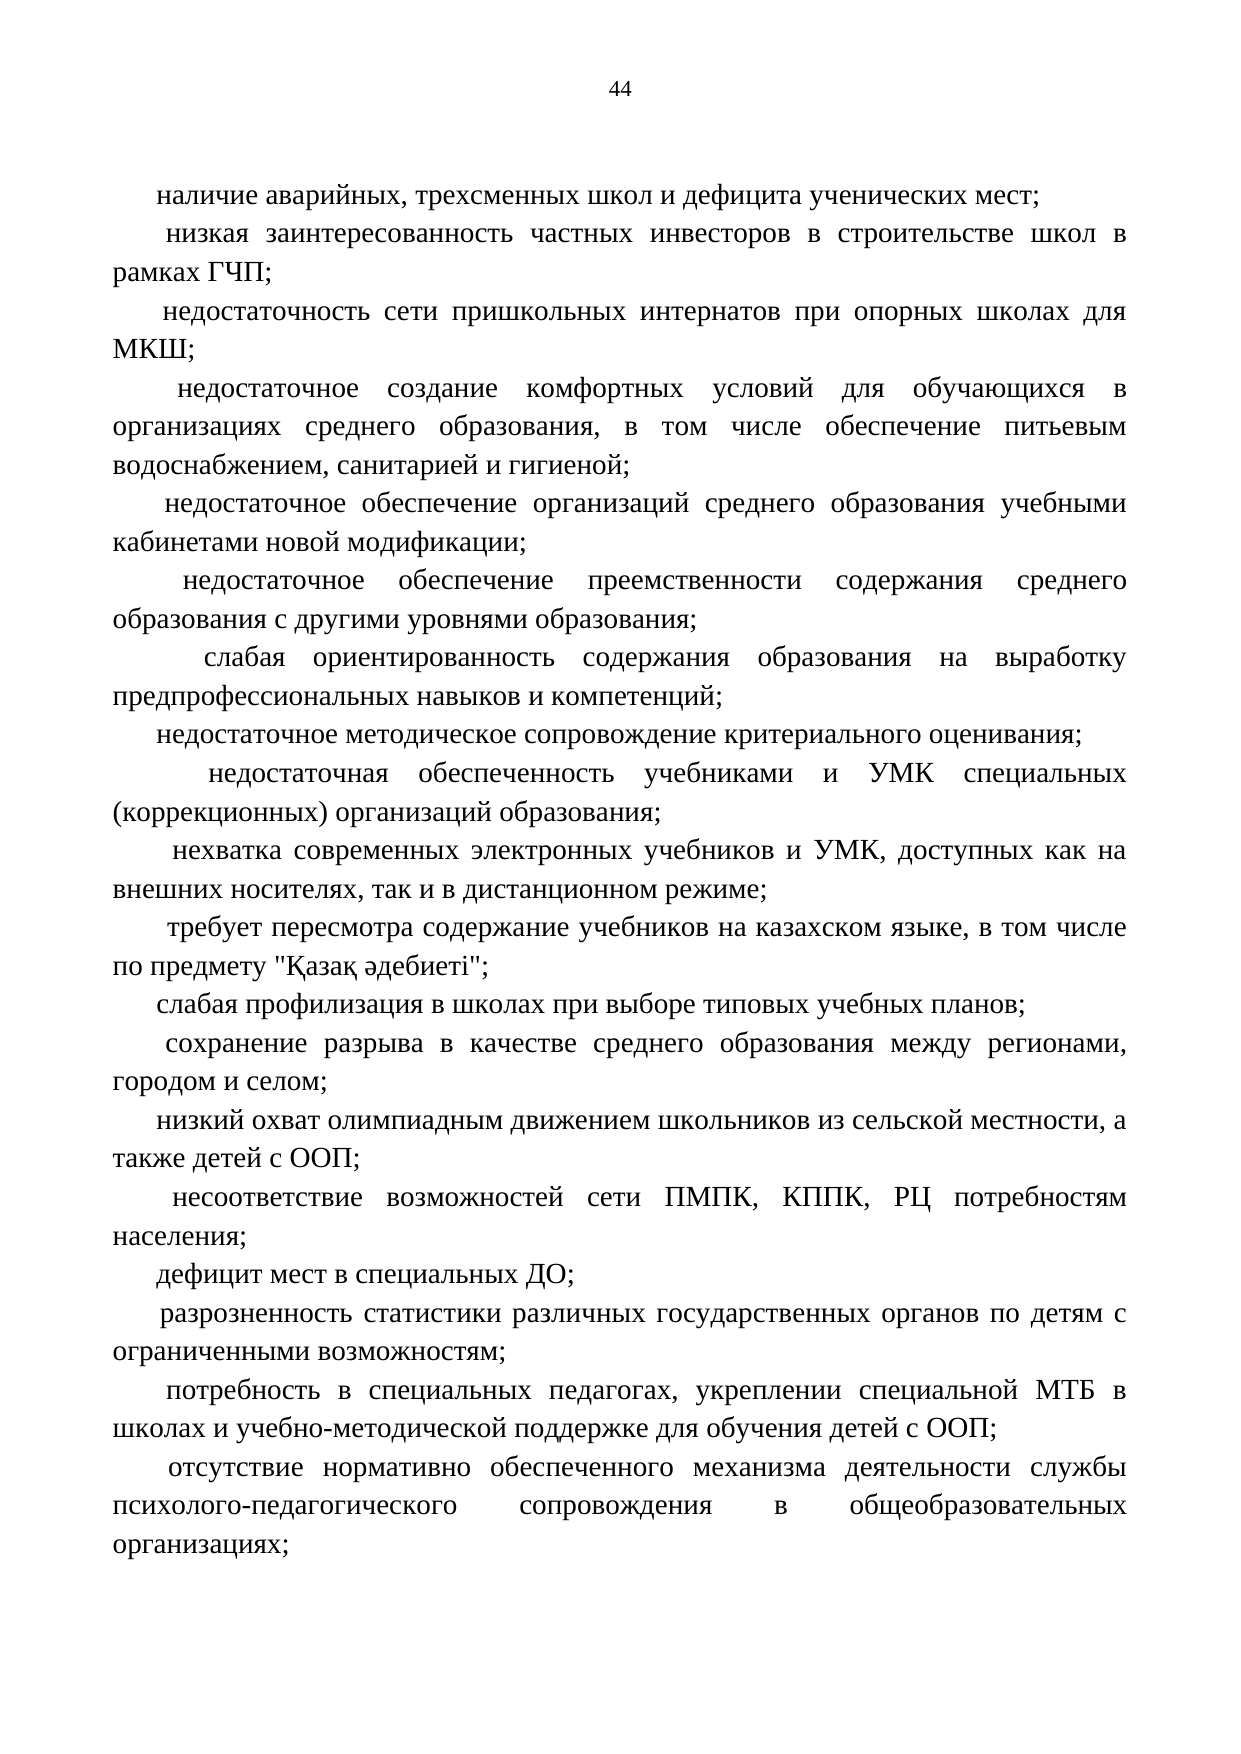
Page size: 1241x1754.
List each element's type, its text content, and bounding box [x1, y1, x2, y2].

text дефицит мест в специальных ДО; [112, 1256, 1128, 1290]
text слабая профилизация в школах при выборе типовых учебных планов; [112, 986, 1128, 1020]
text наличие аварийных, трехсменных школ и дефицита ученических мест; [112, 177, 1128, 211]
text недостаточное обеспечение организаций среднего образования учебными кабинетами новой модификации; [112, 485, 1128, 557]
text нехватка современных электронных учебников и УМК, доступных как на внешних носителях, так и в дистанционном режиме; [112, 832, 1128, 904]
text несоответствие возможностей сети ПМПК, КППК, РЦ потребностям населения; [112, 1179, 1128, 1251]
text низкая заинтересованность частных инвесторов в строительстве школ в рамках ГЧП; [112, 216, 1128, 288]
text потребность в специальных педагогах, укреплении специальной МТБ в школах и учебно-методической поддержке для обучения детей с ООП; [112, 1372, 1128, 1444]
text разрозненность статистики различных государственных органов по детям с ограниченными возможностям; [112, 1295, 1128, 1367]
text недостаточное создание комфортных условий для обучающихся в организациях среднего образования, в том числе обеспечение питьевым водоснабжением, санитарией и гигиеной; [112, 370, 1128, 480]
text недостаточное обеспечение преемственности содержания среднего образования с другими уровнями образования; [112, 562, 1128, 634]
text отсутствие нормативно обеспеченного механизма деятельности службы психолого-педагогического сопровождения в общеобразовательных организациях; [112, 1449, 1128, 1559]
text сохранение разрыва в качестве среднего образования между регионами, городом и селом; [112, 1025, 1128, 1097]
text недостаточность сети пришкольных интернатов при опорных школах для МКШ; [112, 293, 1128, 365]
text требует пересмотра содержание учебников на казахском языке, в том числе по предмету "Қазақ әдебиеті"; [112, 909, 1128, 981]
text слабая ориентированность содержания образования на выработку предпрофессиональных навыков и компетенций; [112, 639, 1128, 712]
text недостаточное методическое сопровождение критериального оценивания; [112, 717, 1128, 750]
text недостаточная обеспеченность учебниками и УМК специальных (коррекционных) организаций образования; [112, 755, 1128, 827]
text низкий охват олимпиадным движением школьников из сельской местности, а также детей с ООП; [112, 1102, 1128, 1174]
